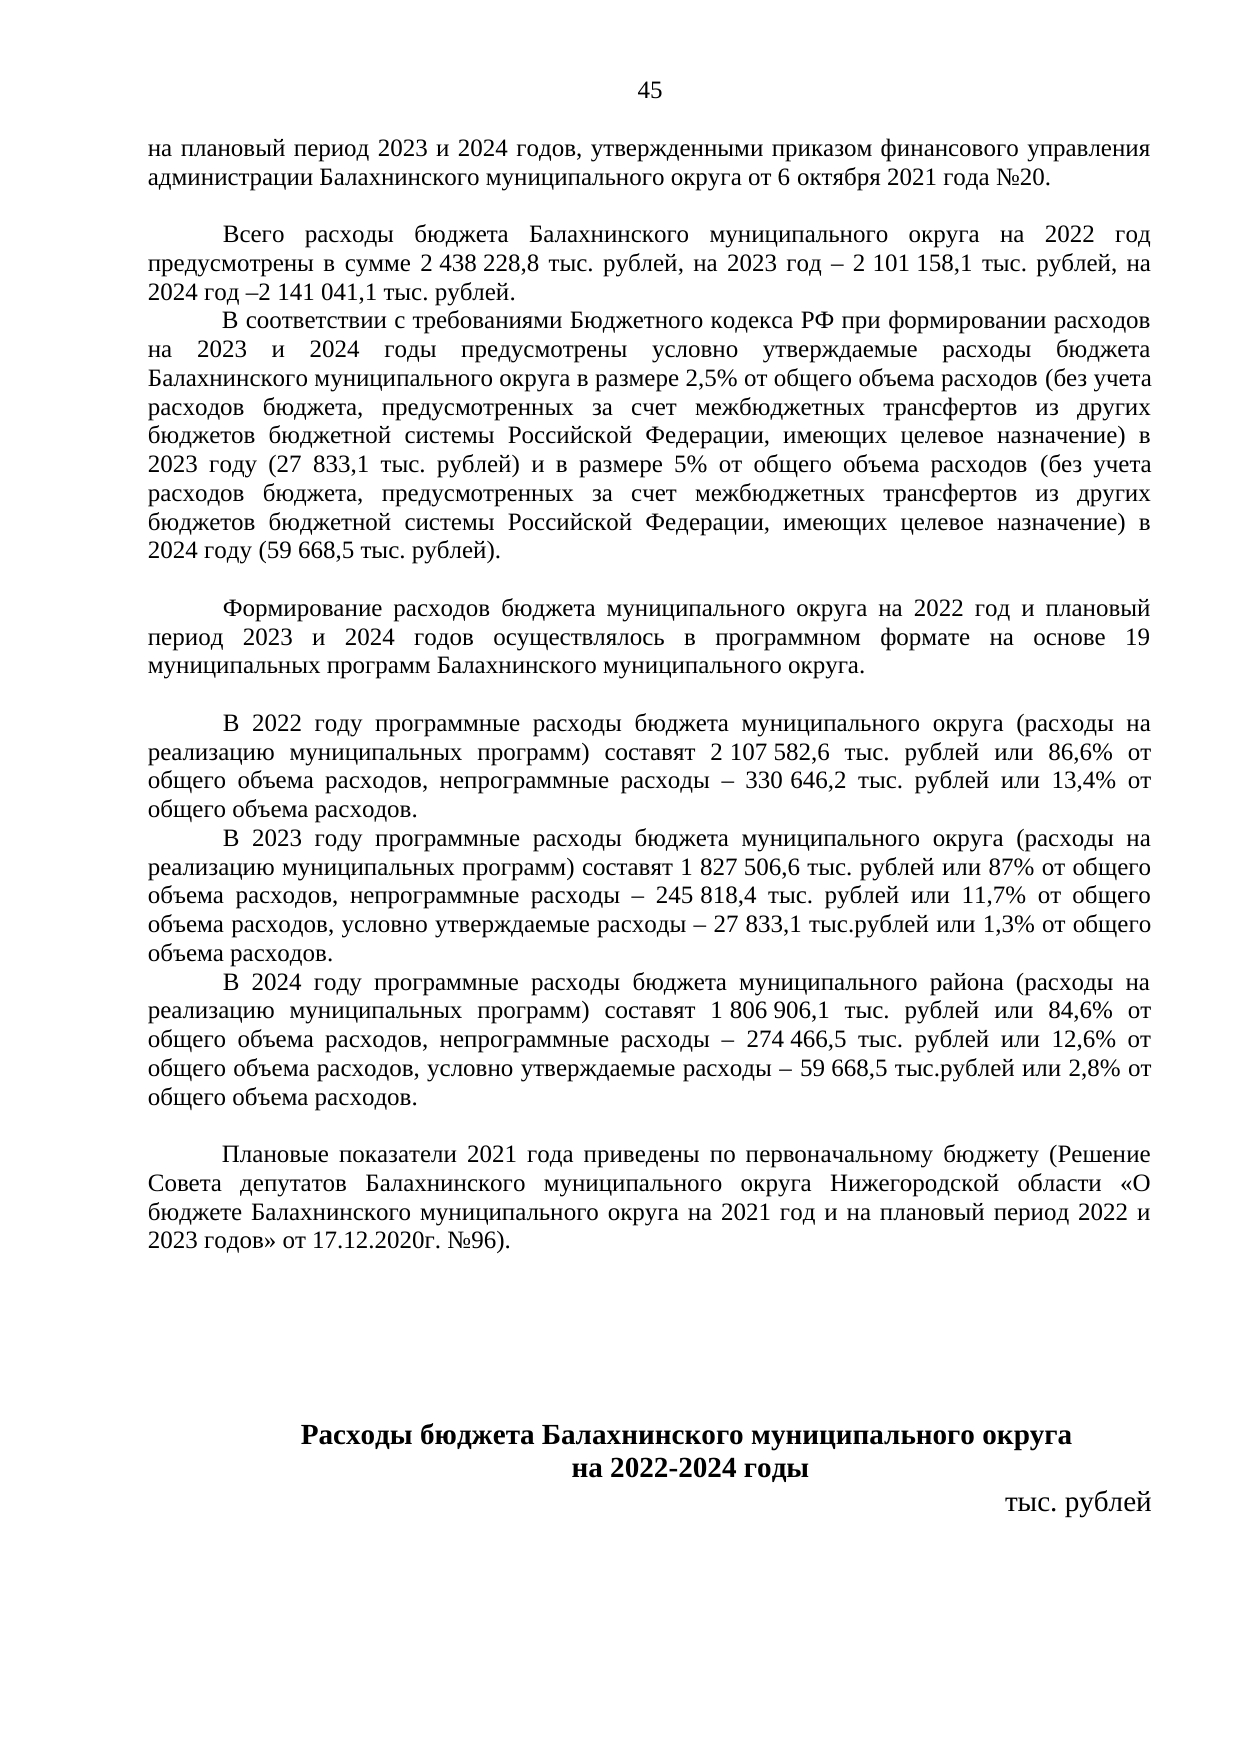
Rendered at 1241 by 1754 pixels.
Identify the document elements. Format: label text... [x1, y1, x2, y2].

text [148, 133, 1152, 190]
text В 2022 году программные расходы бюджета муниципального округа (расходы на реализацию муниципальных программ) составят 2 107 582,6 тыс. рублей или 86,6% от общего объема расходов, непрограммные расходы – 330 646,2 тыс. рублей или 13,4% от общего объема расходов. [148, 708, 1152, 823]
text В 2024 году программные расходы бюджета муниципального района (расходы на реализацию муниципальных программ) составят 1 806 906,1 тыс. рублей или 84,6% от общего объема расходов, непрограммные расходы – 274 466,5 тыс. рублей или 12,6% от общего объема расходов, условно утверждаемые расходы – 59 668,5 тыс.рублей или 2,8% от общего объема расходов. [148, 967, 1152, 1110]
text В 2023 году программные расходы бюджета муниципального округа (расходы на реализацию муниципальных программ) составят 1 827 506,6 тыс. рублей или 87% от общего объема расходов, непрограммные расходы – 245 818,4 тыс. рублей или 11,7% от общего объема расходов, условно утверждаемые расходы – 27 833,1 тыс.рублей или 1,3% от общего объема расходов. [148, 823, 1152, 967]
text Плановые показатели 2021 года приведены по первоначальному бюджету (Решение Совета депутатов Балахнинского муниципального округа Нижегородской области «О бюджете Балахнинского муниципального округа на 2021 год и на плановый период 2022 и 2023 годов» от 17.12.2020г. №96). [148, 1139, 1152, 1254]
text на 2022-2024 годы [148, 1451, 1152, 1484]
text Расходы бюджета Балахнинского муниципального округа [148, 1417, 1152, 1451]
text Всего расходы бюджета Балахнинского муниципального округа на 2022 год предусмотрены в сумме 2 438 228,8 тыс. рублей, на 2023 год – 2 101 158,1 тыс. рублей, на 2024 год –2 141 041,1 тыс. рублей. [148, 219, 1152, 305]
text Формирование расходов бюджета муниципального округа на 2022 год и плановый период 2023 и 2024 годов осуществлялось в программном формате на основе 19 муниципальных программ Балахнинского муниципального округа. [148, 593, 1152, 679]
text тыс. рублей [148, 1484, 1152, 1518]
text В соответствии с требованиями Бюджетного кодекса РФ при формировании расходов на 2023 и 2024 годы предусмотрены условно утверждаемые расходы бюджета Балахнинского муниципального округа в размере 2,5% от общего объема расходов (без учета расходов бюджета, предусмотренных за счет межбюджетных трансфертов из других бюджетов бюджетной системы Российской Федерации, имеющих целевое назначение) в 2023 году (27 833,1 тыс. рублей) и в размере 5% от общего объема расходов (без учета расходов бюджета, предусмотренных за счет межбюджетных трансфертов из других бюджетов бюджетной системы Российской Федерации, имеющих целевое назначение) в 2024 году (59 668,5 тыс. рублей). [148, 305, 1152, 564]
